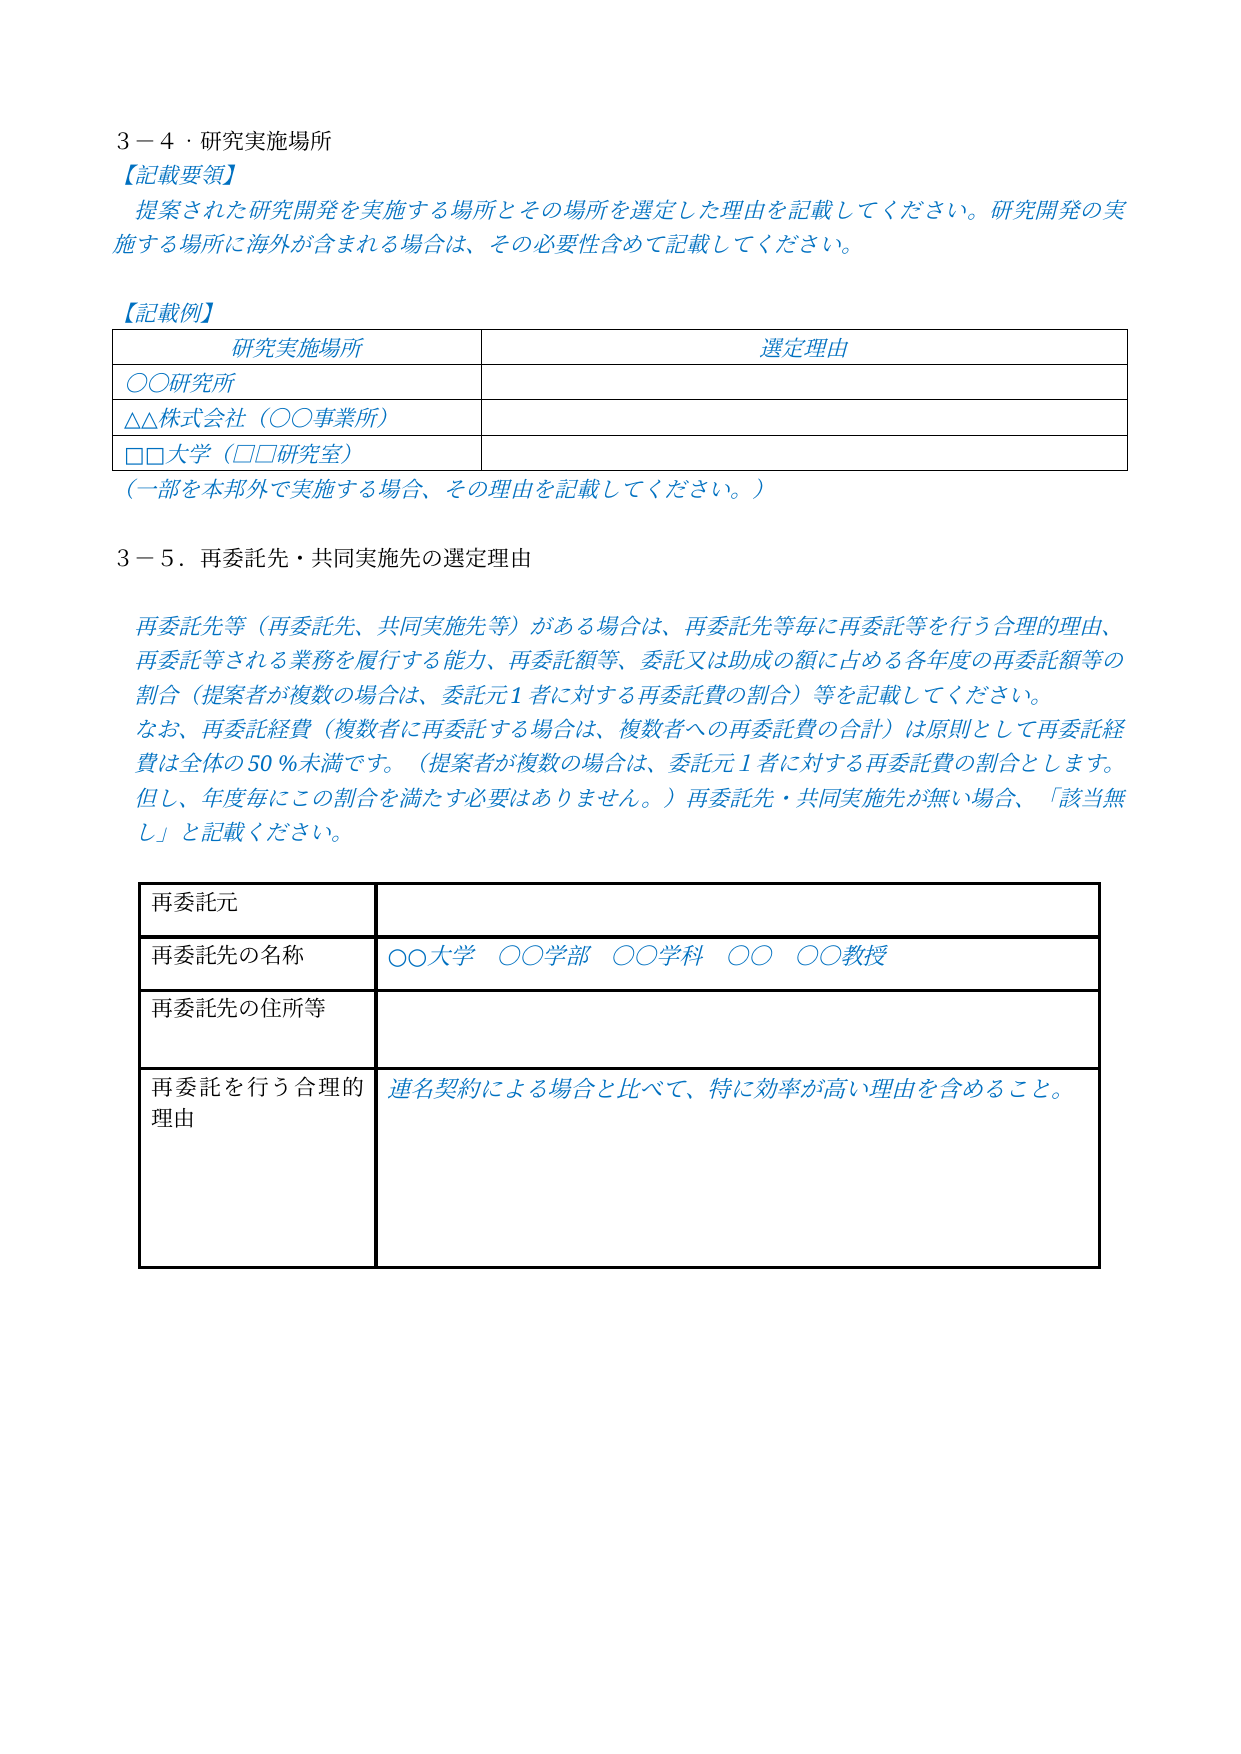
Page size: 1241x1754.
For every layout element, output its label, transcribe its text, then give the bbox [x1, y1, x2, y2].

text 再委託先等（再委託先、共同実施先等）がある場合は、再委託先等毎に再委託等を行う合理的理由、再委託等される業務を履行する能力、再委託額等、委託又は助成の額に占める各年度の再委託額等の割合（提案者が複数の場合は、委託元1者に対する再委託費の割合）等を記載してください。 [134, 608, 1128, 711]
table_cell [482, 436, 1127, 470]
text 【記載要領】 [112, 157, 1128, 192]
table_header 再委託元 [141, 885, 374, 935]
table_cell 〇〇研究所 [113, 365, 481, 399]
text ３－４．研究実施場所 [112, 123, 1128, 157]
table_cell △△株式会社（〇〇事業所） [113, 400, 481, 434]
table_header 選定理由 [482, 330, 1127, 364]
text 【記載例】 [112, 294, 1128, 329]
table_cell [482, 365, 1127, 399]
table_cell 再委託先の名称 [141, 939, 374, 988]
table_cell [482, 400, 1127, 434]
table_cell □□大学（□□研究室） [113, 436, 481, 470]
table_cell 再委託先の住所等 [141, 992, 374, 1067]
text （一部を本邦外で実施する場合、その理由を記載してください。） [112, 471, 1128, 505]
text ３－５．再委託先・共同実施先の選定理由 [112, 539, 1128, 574]
table_cell 再委託を行う合理的理由 [141, 1070, 374, 1266]
table_cell [378, 992, 1098, 1067]
table_cell 連名契約による場合と比べて、特に効率が高い理由を含めること。 [378, 1070, 1098, 1266]
text なお、再委託経費（複数者に再委託する場合は、複数者への再委託費の合計）は原則として再委託経費は全体の50 %未満です。（提案者が複数の場合は、委託元１者に対する再委託費の割合とします。但し、年度毎にこの割合を満たす必要はありません。）再委託先・共同実施先が無い場合、「該当無し」と記載ください。 [134, 711, 1128, 848]
table_header [378, 885, 1098, 935]
table_cell ○○大学 ○○学部 ○○学科 ○○ ○○教授 [378, 939, 1098, 988]
text 提案された研究開発を実施する場所とその場所を選定した理由を記載してください。研究開発の実施する場所に海外が含まれる場合は、その必要性含めて記載してください。 [112, 192, 1128, 260]
table_header 研究実施場所 [113, 330, 481, 364]
